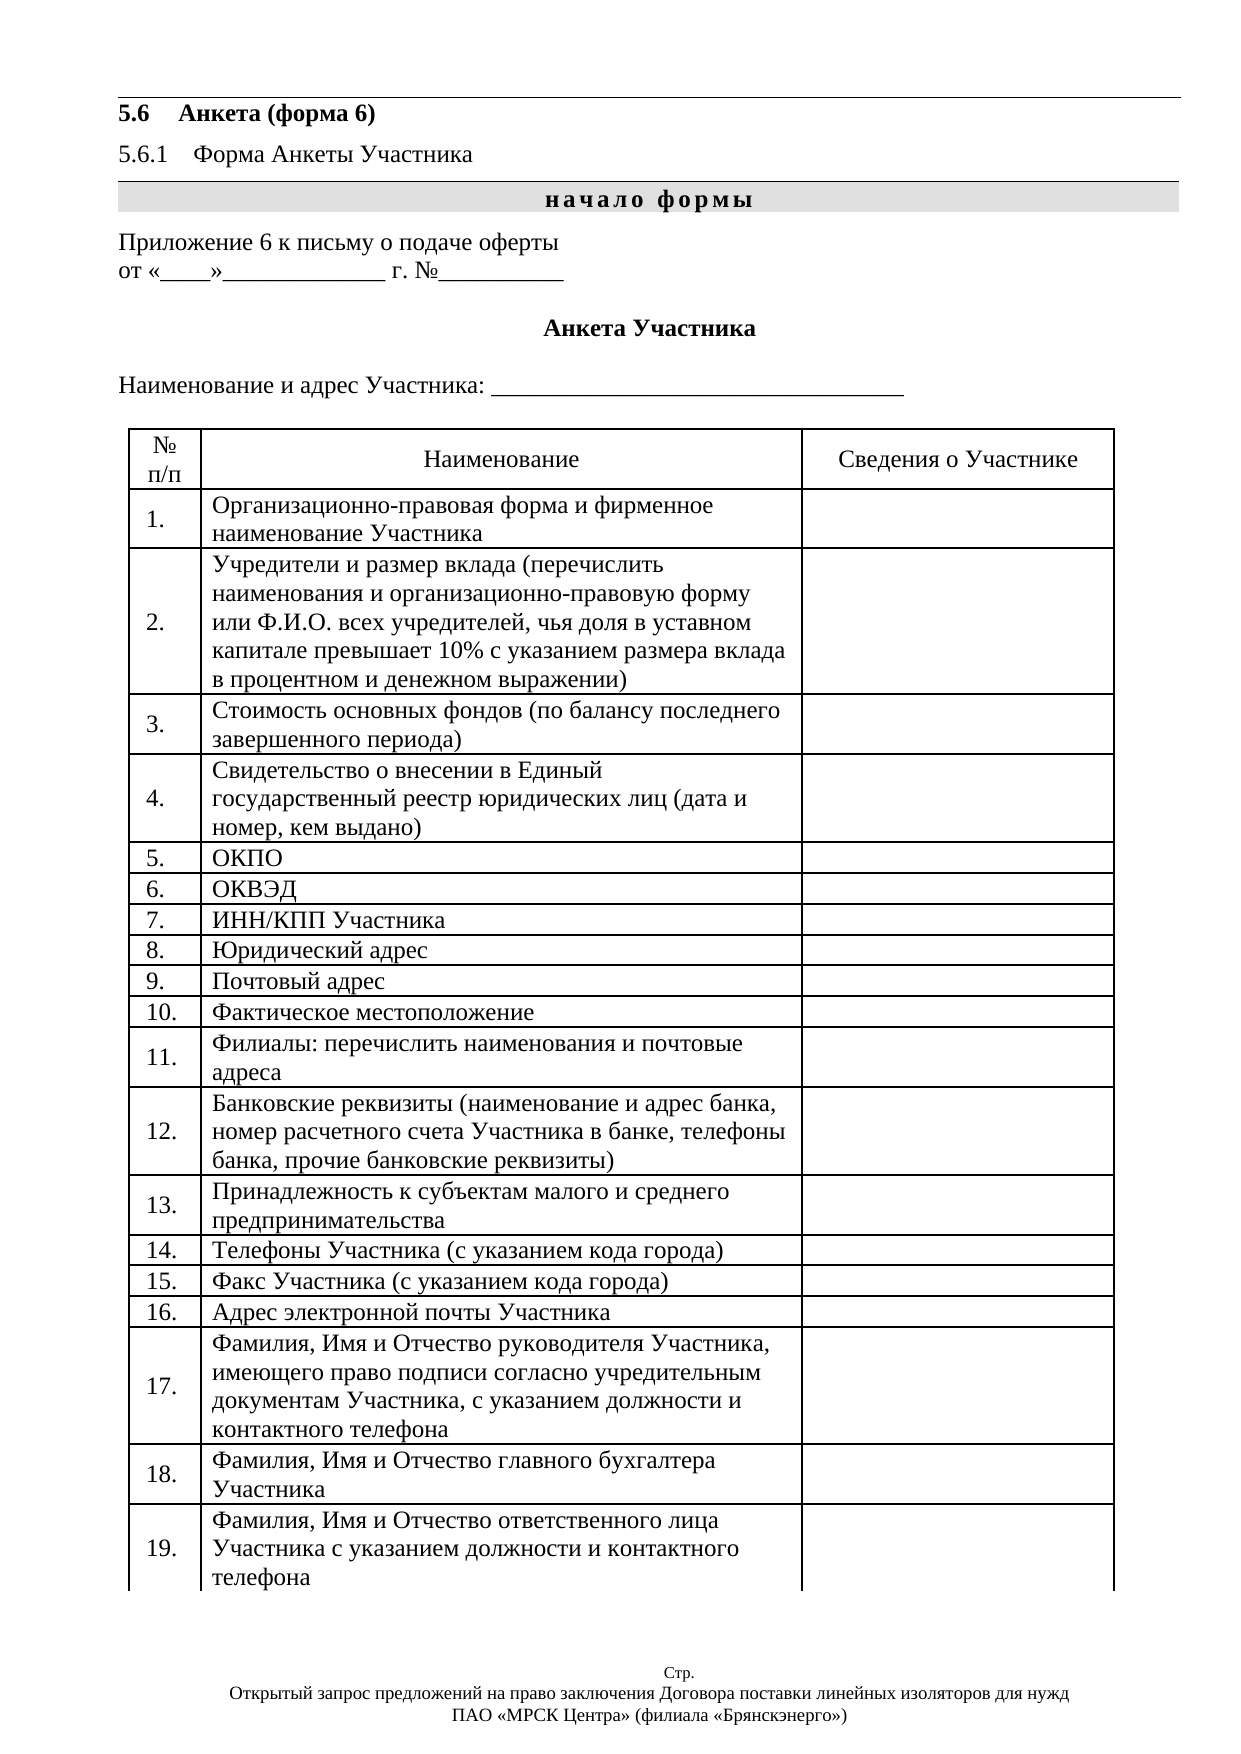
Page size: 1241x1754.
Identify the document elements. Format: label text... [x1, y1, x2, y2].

table_cell Банковские реквизиты (наименование и адрес банка, номер расчетного счета Участника в банке, телефоны банка, прочие банковские реквизиты) [202, 1088, 801, 1174]
table_cell [803, 549, 1113, 693]
table_cell [130, 1445, 200, 1503]
table_cell [803, 874, 1113, 903]
table_cell [130, 1088, 200, 1174]
subtitle Анкета (форма 6) [118, 98, 1181, 127]
table_cell [130, 755, 200, 841]
table_cell [803, 966, 1113, 995]
table_cell ИНН/КПП Участника [202, 905, 801, 933]
table_cell Почтовый адрес [202, 966, 801, 995]
table_cell [130, 843, 200, 872]
table_cell [803, 695, 1113, 753]
table_cell [803, 905, 1113, 933]
table_cell Организационно-правовая форма и фирменное наименование Участника [202, 490, 801, 547]
subtitle Форма Анкеты Участника [118, 139, 1181, 168]
table_cell [130, 1328, 200, 1443]
table_cell [130, 905, 200, 933]
table_cell [130, 997, 200, 1026]
table_cell [130, 936, 200, 964]
table_cell [803, 843, 1113, 872]
text Анкета Участника [118, 313, 1181, 342]
table_cell Учредители и размер вклада (перечислить наименования и организационно-правовую форму или Ф.И.О. всех учредителей, чья доля в уставном капитале превышает 10% с указанием размера вклада в процентном и денежном выражении) [202, 549, 801, 693]
table_cell [130, 1028, 200, 1086]
table_cell [130, 874, 200, 903]
table_cell Фактическое местоположение [202, 997, 801, 1026]
table_cell Телефоны Участника (с указанием кода города) [202, 1236, 801, 1264]
table_cell Свидетельство о внесении в Единый государственный реестр юридических лиц (дата и номер, кем выдано) [202, 755, 801, 841]
table_cell Филиалы: перечислить наименования и почтовые адреса [202, 1028, 801, 1086]
table_header Наименование [202, 430, 801, 488]
table_cell [803, 1297, 1113, 1326]
table_cell [803, 1328, 1113, 1443]
table_cell [803, 1176, 1113, 1233]
table_header Сведения о Участнике [803, 430, 1113, 488]
text начало формы [118, 182, 1179, 212]
table_cell [803, 936, 1113, 964]
table_cell Факс Участника (с указанием кода города) [202, 1266, 801, 1295]
table_cell Адрес электронной почты Участника [202, 1297, 801, 1326]
table_cell [803, 1505, 1113, 1591]
table_cell Стоимость основных фондов (по балансу последнего завершенного периода) [202, 695, 801, 753]
table_cell [130, 966, 200, 995]
table_cell Принадлежность к субъектам малого и среднего предпринимательства [202, 1176, 801, 1233]
table_cell [130, 1297, 200, 1326]
table_cell [130, 1236, 200, 1264]
table_cell [803, 1236, 1113, 1264]
table_cell Юридический адрес [202, 936, 801, 964]
table_cell ОКВЭД [202, 874, 801, 903]
table_cell [803, 755, 1113, 841]
table_cell [803, 1028, 1113, 1086]
table_cell [130, 490, 200, 547]
table_cell [803, 997, 1113, 1026]
table_cell [803, 1088, 1113, 1174]
text Приложение 6 к письму о подаче оферты от «____»_____________ г. №__________ [118, 227, 1181, 284]
table_cell Фамилия, Имя и Отчество ответственного лица Участника с указанием должности и контактного телефона [202, 1505, 801, 1591]
table_cell [130, 1176, 200, 1233]
table_cell [130, 549, 200, 693]
table_cell Фамилия, Имя и Отчество главного бухгалтера Участника [202, 1445, 801, 1503]
table_cell [130, 1266, 200, 1295]
table_cell [803, 1445, 1113, 1503]
table_cell Фамилия, Имя и Отчество руководителя Участника, имеющего право подписи согласно учредительным документам Участника, с указанием должности и контактного телефона [202, 1328, 801, 1443]
table_cell [803, 1266, 1113, 1295]
table_cell [803, 490, 1113, 547]
table_cell ОКПО [202, 843, 801, 872]
table_header № п/п [130, 430, 200, 488]
table_cell [130, 1505, 200, 1591]
table_cell [130, 695, 200, 753]
text Наименование и адрес Участника: _________________________________ [118, 371, 1181, 399]
